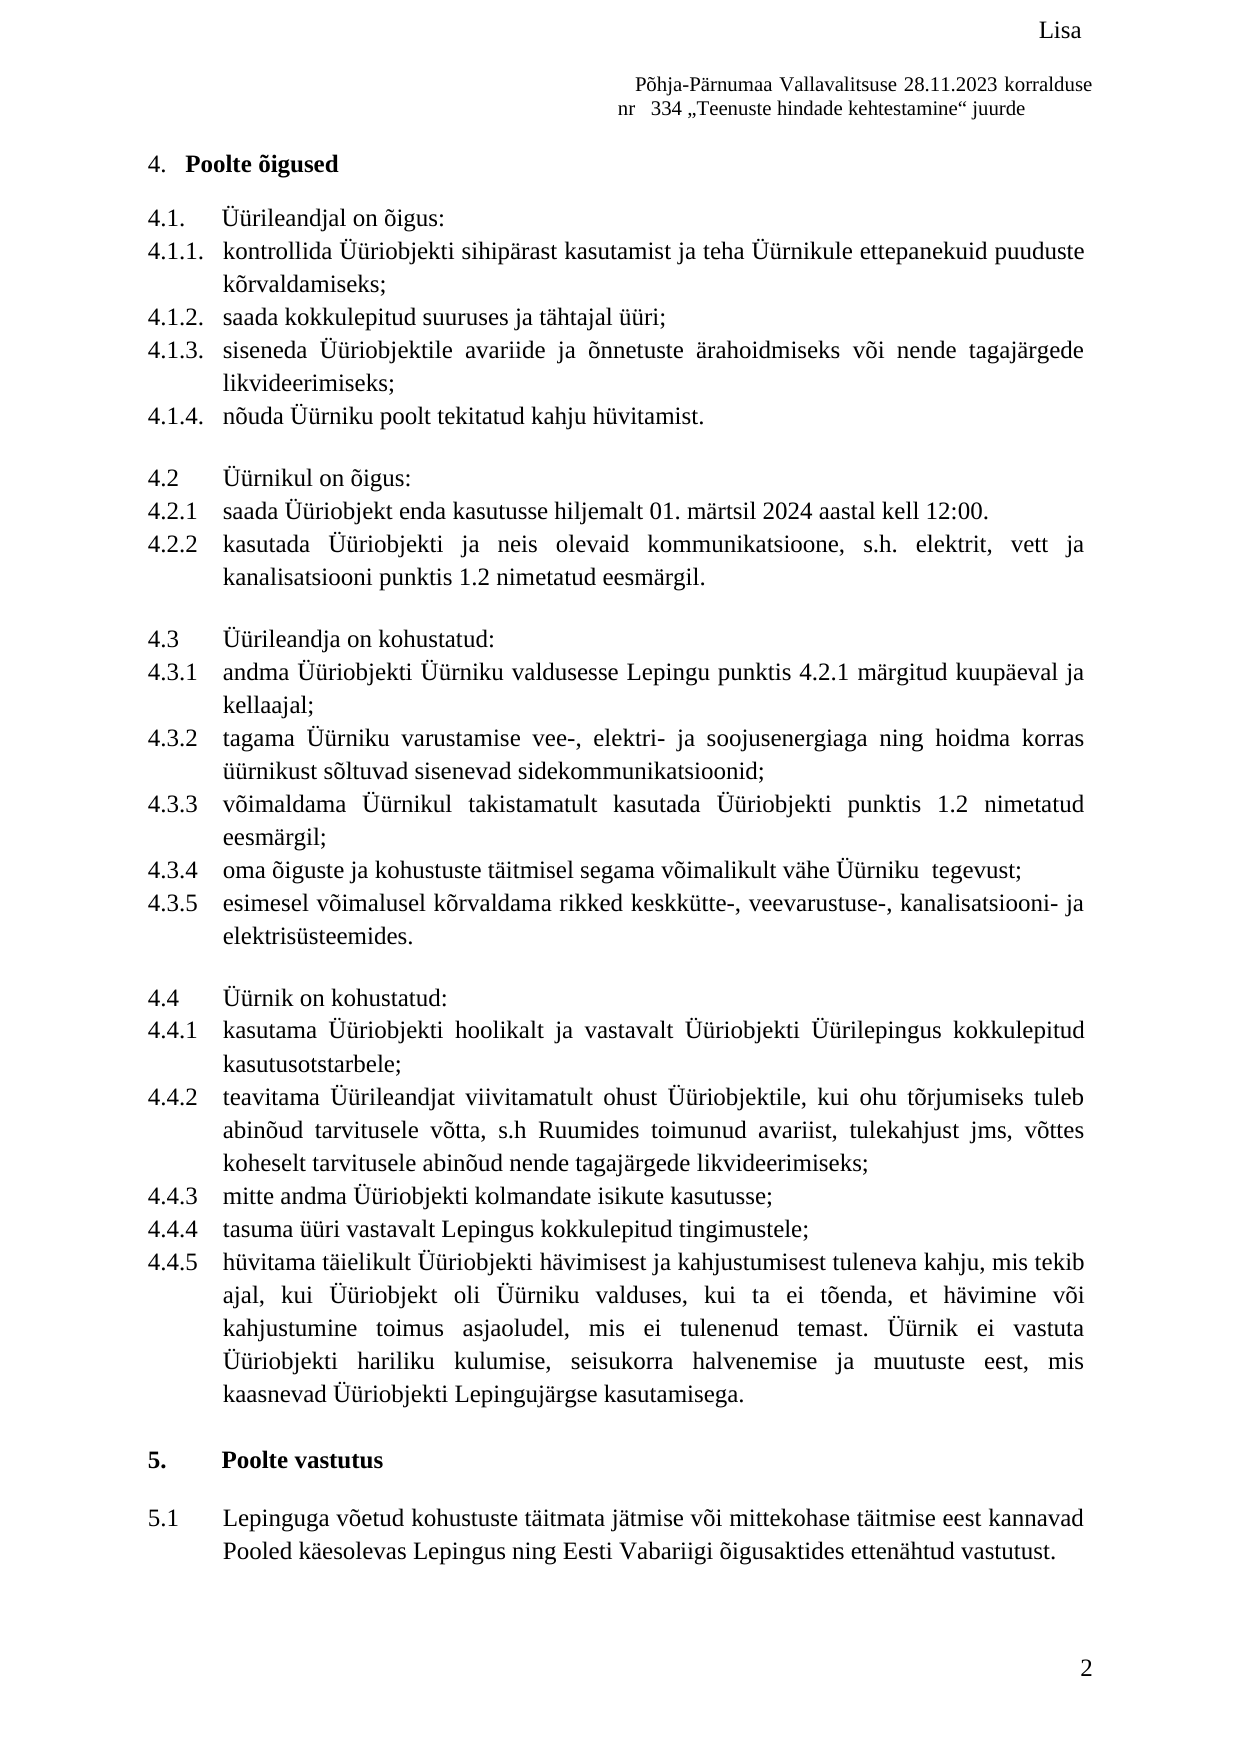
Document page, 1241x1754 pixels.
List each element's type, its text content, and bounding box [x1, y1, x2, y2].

list kontrollida Üüriobjekti sihipärast kasutamist ja teha Üürnikule ettepanekuid puuduste kõrvaldamiseks; [148, 236, 1085, 298]
list kasutama Üüriobjekti hoolikalt ja vastavalt Üüriobjekti Üürilepingus kokkulepitud kasutusotstarbele; [148, 1016, 1085, 1077]
list nõuda Üürniku poolt tekitatud kahju hüvitamist. [148, 401, 1085, 430]
list Poolte õigused [148, 149, 1085, 178]
list kasutada Üüriobjekti ja neis olevaid kommunikatsioone, s.h. elektrit, vett ja kanalisatsiooni punktis 1.2 nimetatud eesmärgil. [148, 529, 1085, 591]
list andma Üüriobjekti Üürniku valdusesse Lepingu punktis 4.2.1 märgitud kuupäeval ja kellaajal; [148, 657, 1085, 718]
list Üürnik on kohustatud: [148, 983, 1085, 1011]
list esimesel võimalusel kõrvaldama rikked keskkütte-, veevarustuse-, kanalisatsiooni- ja elektrisüsteemides. [148, 888, 1085, 949]
list Üürnikul on õigus: [148, 463, 1085, 492]
list saada kokkulepitud suuruses ja tähtajal üüri; [148, 302, 1085, 331]
list Üürileandjal on õigus: [148, 203, 1085, 232]
text 5. Poolte vastutus [148, 1445, 1085, 1474]
list saada Üüriobjekt enda kasutusse hiljemalt 01. märtsil 2024 aastal kell 12:00. [148, 496, 1085, 524]
list mitte andma Üüriobjekti kolmandate isikute kasutusse; [148, 1181, 1085, 1209]
list oma õiguste ja kohustuste täitmisel segama võimalikult vähe Üürniku tegevust; [148, 855, 1085, 883]
list teavitama Üürileandjat viivitamatult ohust Üüriobjektile, kui ohu tõrjumiseks tuleb abinõud tarvitusele võtta, s.h Ruumides toimunud avariist, tulekahjust jms, võttes koheselt tarvitusele abinõud nende tagajärgede likvideerimiseks; [148, 1082, 1085, 1176]
list Üürileandja on kohustatud: [148, 624, 1085, 652]
list Lepinguga võetud kohustuste täitmata jätmise või mittekohase täitmise eest kannavad Pooled käesolevas Lepingus ning Eesti Vabariigi õigusaktides ettenähtud vastutust. [148, 1503, 1085, 1565]
list võimaldama Üürnikul takistamatult kasutada Üüriobjekti punktis 1.2 nimetatud eesmärgil; [148, 789, 1085, 851]
list hüvitama täielikult Üüriobjekti hävimisest ja kahjustumisest tuleneva kahju, mis tekib ajal, kui Üüriobjekt oli Üürniku valduses, kui ta ei tõenda, et hävimine või kahjustumine toimus asjaoludel, mis ei tulenenud temast. Üürnik ei vastuta Üüriobjekti hariliku kulumise, seisukorra halvenemise ja muutuste eest, mis kaasnevad Üüriobjekti Lepingujärgse kasutamisega. [148, 1247, 1085, 1408]
list tasuma üüri vastavalt Lepingus kokkulepitud tingimustele; [148, 1214, 1085, 1242]
list siseneda Üüriobjektile avariide ja õnnetuste ärahoidmiseks või nende tagajärgede likvideerimiseks; [148, 335, 1085, 397]
list tagama Üürniku varustamise vee-, elektri- ja soojusenergiaga ning hoidma korras üürnikust sõltuvad sisenevad sidekommunikatsioonid; [148, 723, 1085, 784]
